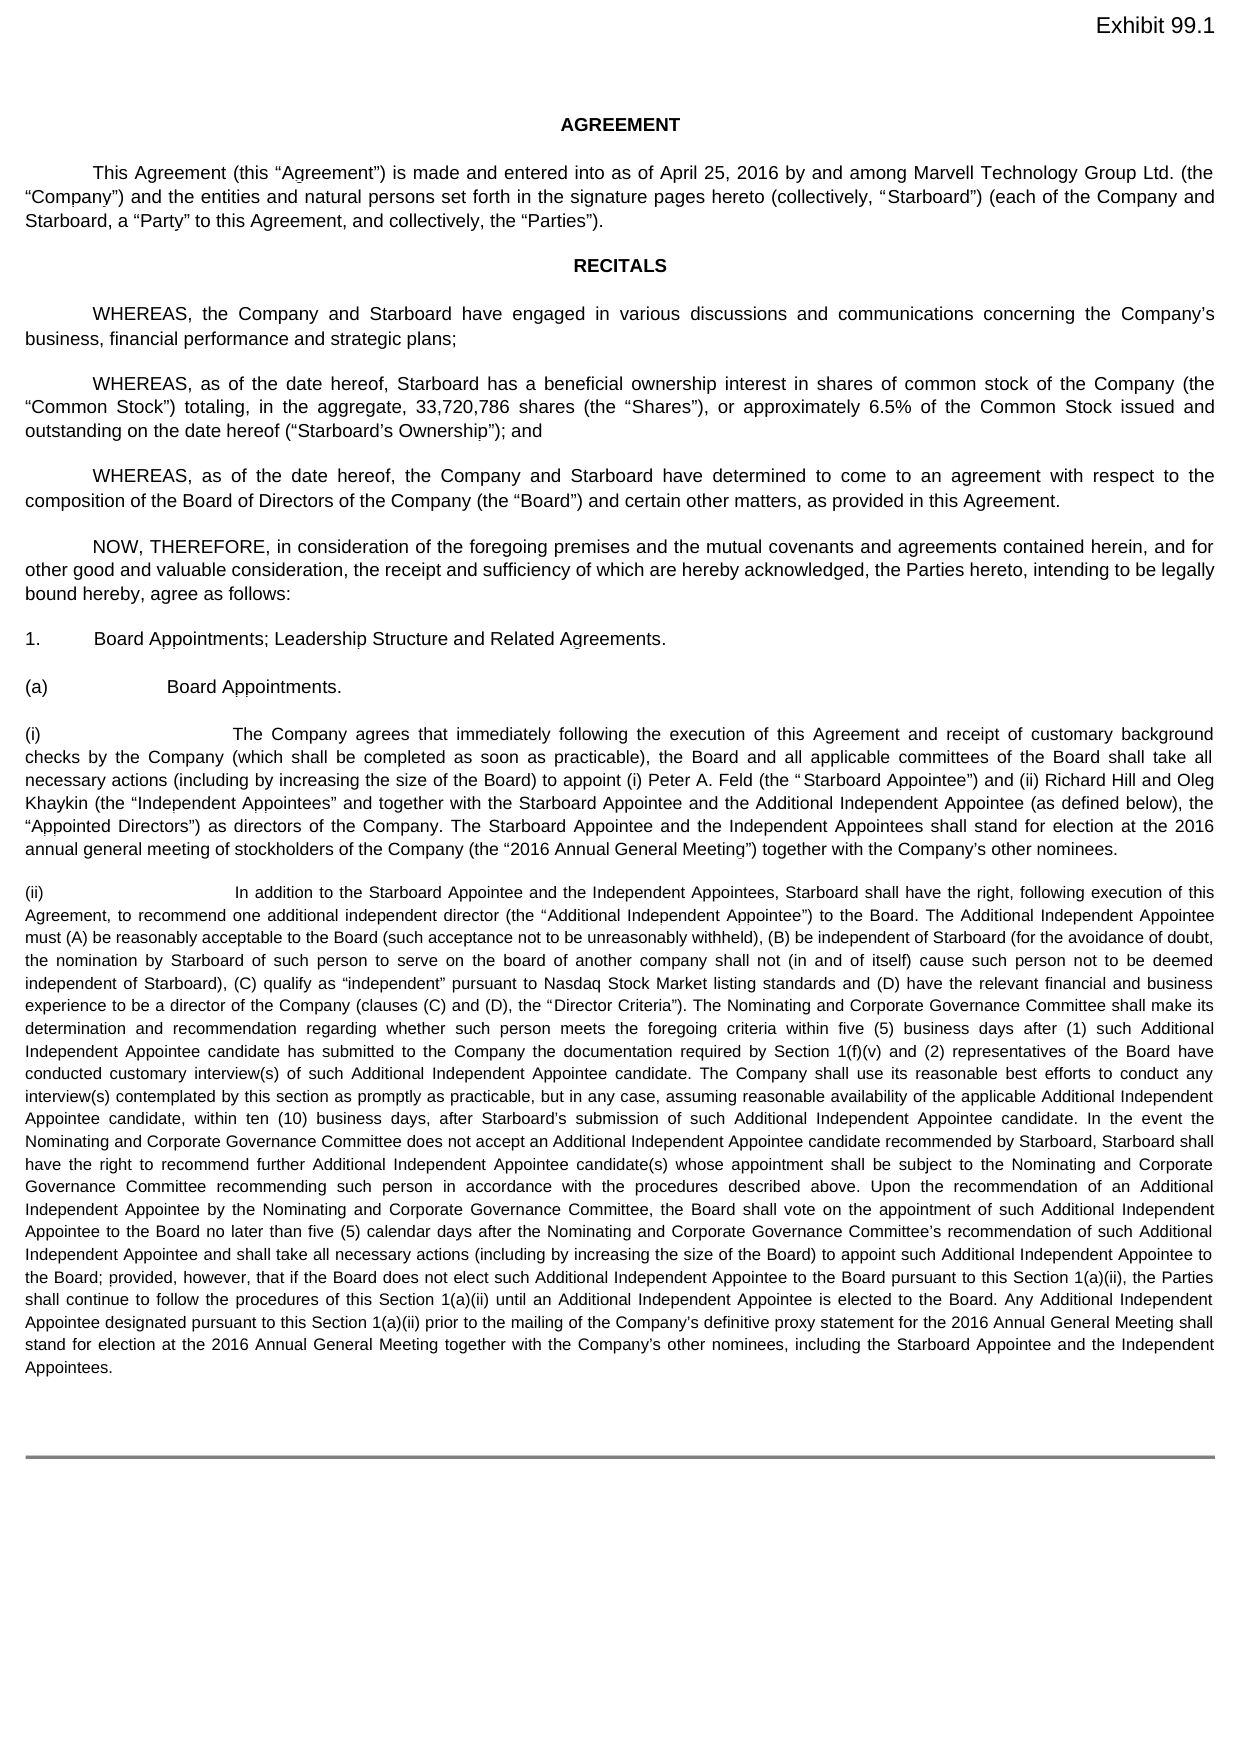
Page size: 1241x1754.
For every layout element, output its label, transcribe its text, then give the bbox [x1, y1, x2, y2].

list In addition to the Starboard Appointee and the Independent Appointees, Starboard shall have the right, following execution of this Agreement, to recommend one additional independent director (the “Additional Independent Appointee”) to the Board. The Additional Independent Appointee must (A) be reasonably acceptable to the Board (such acceptance not to be unreasonably withheld), (B) be independent of Starboard (for the avoidance of doubt, the nomination by Starboard of such person to serve on the board of another company shall not (in and of itself) cause such person not to be deemed independent of Starboard), (C) qualify as “independent” pursuant to Nasdaq Stock Market listing standards and (D) have the relevant financial and business experience to be a director of the Company (clauses (C) and (D), the “Director Criteria”). The Nominating and Corporate Governance Committee shall make its determination and recommendation regarding whether such person meets the foregoing criteria within five (5) business days after (1) such Additional Independent Appointee candidate has submitted to the Company the documentation required by Section 1(f)(v) and (2) representatives of the Board have conducted customary interview(s) of such Additional Independent Appointee candidate. The Company shall use its reasonable best efforts to conduct any interview(s) contemplated by this section as promptly as practicable, but in any case, assuming reasonable availability of the applicable Additional Independent Appointee candidate, within ten (10) business days, after Starboard’s submission of such Additional Independent Appointee candidate. In the event the Nominating and Corporate Governance Committee does not accept an Additional Independent Appointee candidate recommended by Starboard, Starboard shall have the right to recommend further Additional Independent Appointee candidate(s) whose appointment shall be subject to the Nominating and Corporate Governance Committee recommending such person in accordance with the procedures described above. Upon the recommendation of an Additional Independent Appointee by the Nominating and Corporate Governance Committee, the Board shall vote on the appointment of such Additional Independent Appointee to the Board no later than five (5) calendar days after the Nominating and Corporate Governance Committee’s recommendation of such Additional Independent Appointee and shall take all necessary actions (including by increasing the size of the Board) to appoint such Additional Independent Appointee to the Board; provided, however, that if the Board does not elect such Additional Independent Appointee to the Board pursuant to this Section 1(a)(ii), the Parties shall continue to follow the procedures of this Section 1(a)(ii) until an Additional Independent Appointee is elected to the Board. Any Additional Independent Appointee designated pursuant to this Section 1(a)(ii) prior to the mailing of the Company’s definitive proxy statement for the 2016 Annual General Meeting shall stand for election at the 2016 Annual General Meeting together with the Company’s other nominees, including the Starboard Appointee and the Independent Appointees. [25, 883, 1215, 1377]
text WHEREAS, as of the date hereof, the Company and Starboard have determined to come to an agreement with respect to the composition of the Board of Directors of the Company (the “Board”) and certain other matters, as provided in this Agreement. [25, 465, 1215, 512]
text Exhibit 99.1 [25, 12, 1215, 39]
text WHEREAS, as of the date hereof, Starboard has a beneficial ownership interest in shares of common stock of the Company (the “Common Stock”) totaling, in the aggregate, 33,720,786 shares (the “Shares”), or approximately 6.5% of the Common Stock issued and outstanding on the date hereof (“Starboard’s Ownership”); and [25, 373, 1215, 442]
text RECITALS [25, 254, 1215, 276]
list The Company agrees that immediately following the execution of this Agreement and receipt of customary background checks by the Company (which shall be completed as soon as practicable), the Board and all applicable committees of the Board shall take all necessary actions (including by increasing the size of the Board) to appoint (i) Peter A. Feld (the “Starboard Appointee”) and (ii) Richard Hill and Oleg Khaykin (the “Independent Appointees” and together with the Starboard Appointee and the Additional Independent Appointee (as defined below), the “Appointed Directors”) as directors of the Company. The Starboard Appointee and the Independent Appointees shall stand for election at the 2016 annual general meeting of stockholders of the Company (the “2016 Annual General Meeting”) together with the Company’s other nominees. [25, 724, 1215, 859]
text WHEREAS, the Company and Starboard have engaged in various discussions and communications concerning the Company’s business, financial performance and strategic plans; [25, 303, 1215, 349]
list Board Appointments; Leadership Structure and Related Agreements. [25, 628, 1215, 649]
picture [25, 1455, 1215, 1459]
text This Agreement (this “Agreement”) is made and entered into as of April 25, 2016 by and among Marvell Technology Group Ltd. (the “Company”) and the entities and natural persons set forth in the signature pages hereto (collectively, “Starboard”) (each of the Company and Starboard, a “Party” to this Agreement, and collectively, the “Parties”). [25, 162, 1215, 231]
text AGREEMENT [25, 114, 1215, 136]
list Board Appointments. [25, 676, 1215, 697]
text NOW, THEREFORE, in consideration of the foregoing premises and the mutual covenants and agreements contained herein, and for other good and valuable consideration, the receipt and sufficiency of which are hereby acknowledged, the Parties hereto, intending to be legally bound hereby, agree as follows: [25, 535, 1215, 604]
